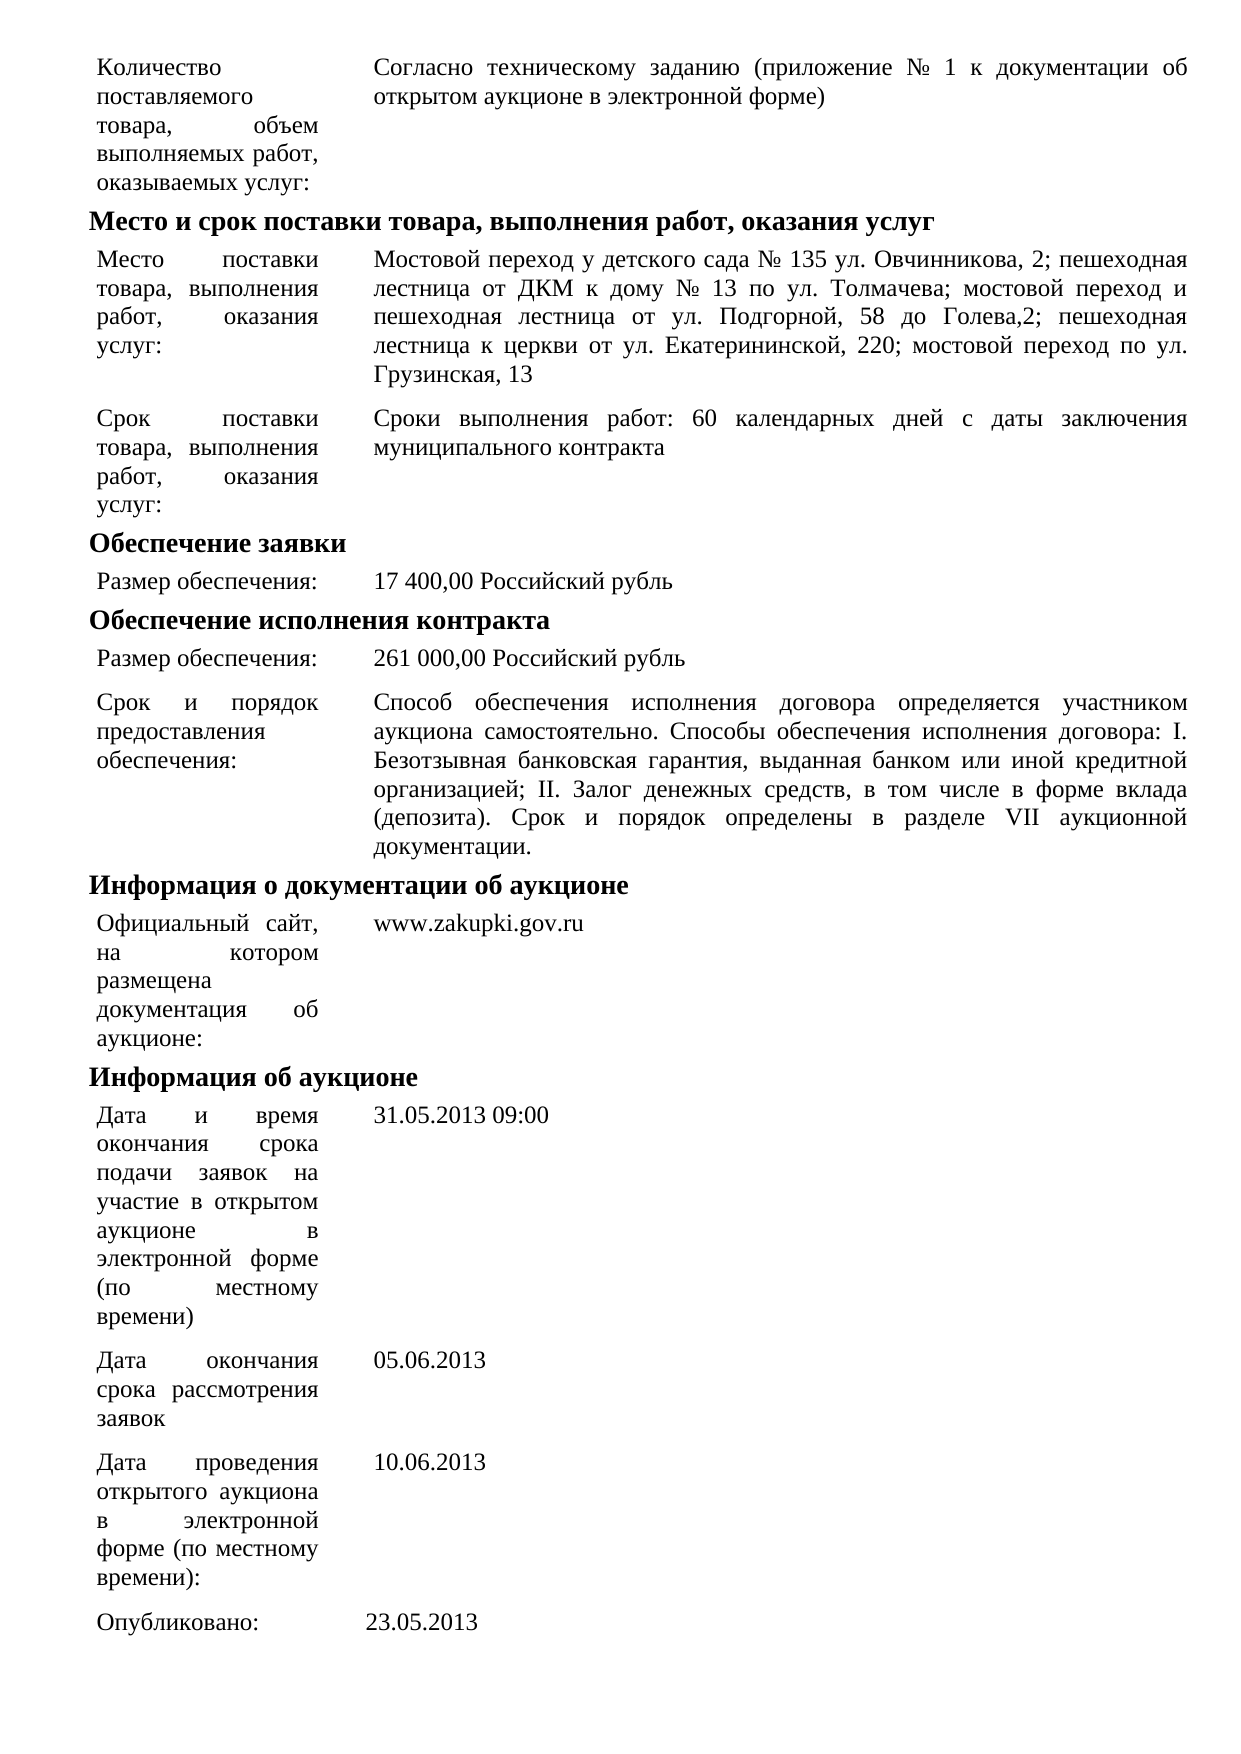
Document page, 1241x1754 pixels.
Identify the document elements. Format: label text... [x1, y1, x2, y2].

table_cell 10.06.2013 [365, 1440, 1196, 1599]
text Обеспечение исполнения контракта [89, 603, 1196, 635]
table_cell Сроки выполнения работ: 60 календарных дней с даты заключения муниципального контракта [365, 396, 1196, 526]
table_cell Срок поставки товара, выполнения работ, оказания услуг: [89, 396, 365, 526]
table_cell Согласно техническому заданию (приложение № 1 к документации об открытом аукционе в электронной форме) [365, 44, 1196, 204]
text Обеспечение заявки [89, 526, 1196, 558]
table_cell Дата окончания срока рассмотрения заявок [89, 1338, 365, 1439]
text Место и срок поставки товара, выполнения работ, оказания услуг [89, 204, 1196, 236]
table_header 23.05.2013 [365, 1599, 1196, 1643]
table_cell 05.06.2013 [365, 1338, 1196, 1439]
text Информация об аукционе [89, 1059, 1196, 1092]
table_header 17 400,00 Российский рубль [365, 559, 1196, 603]
table_header 261 000,00 Российский рубль [365, 635, 1196, 680]
table_header Размер обеспечения: [89, 635, 365, 680]
table_header Место поставки товара, выполнения работ, оказания услуг: [89, 236, 365, 396]
table_cell Способ обеспечения исполнения договора определяется участником аукциона самостоятельно. Способы обеспечения исполнения договора: I. Безотзывная банковская гарантия, выданная банком или иной кредитной организацией; II. Залог денежных средств, в том числе в форме вклада (депозита). Срок и порядок определены в разделе VII аукционной документации. [365, 680, 1196, 868]
table_cell Количество поставляемого товара, объем выполняемых работ, оказываемых услуг: [89, 44, 365, 204]
table_header Официальный сайт, на котором размещена документация об аукционе: [89, 900, 365, 1059]
table_header Опубликовано: [89, 1599, 365, 1643]
table_header Размер обеспечения: [89, 559, 365, 603]
table_header Дата и время окончания срока подачи заявок на участие в открытом аукционе в электронной форме (по местному времени) [89, 1092, 365, 1338]
table_cell Срок и порядок предоставления обеспечения: [89, 680, 365, 868]
table_header www.zakupki.gov.ru [365, 900, 1196, 1059]
text Информация о документации об аукционе [89, 868, 1196, 900]
table_header Мостовой переход у детского сада № 135 ул. Овчинникова, 2; пешеходная лестница от ДКМ к дому № 13 по ул. Толмачева; мостовой переход и пешеходная лестница от ул. Подгорной, 58 до Голева,2; пешеходная лестница к церкви от ул. Екатерининской, 220; мостовой переход по ул. Грузинская, 13 [365, 236, 1196, 396]
table_cell Дата проведения открытого аукциона в электронной форме (по местному времени): [89, 1440, 365, 1599]
table_header 31.05.2013 09:00 [365, 1092, 1196, 1338]
